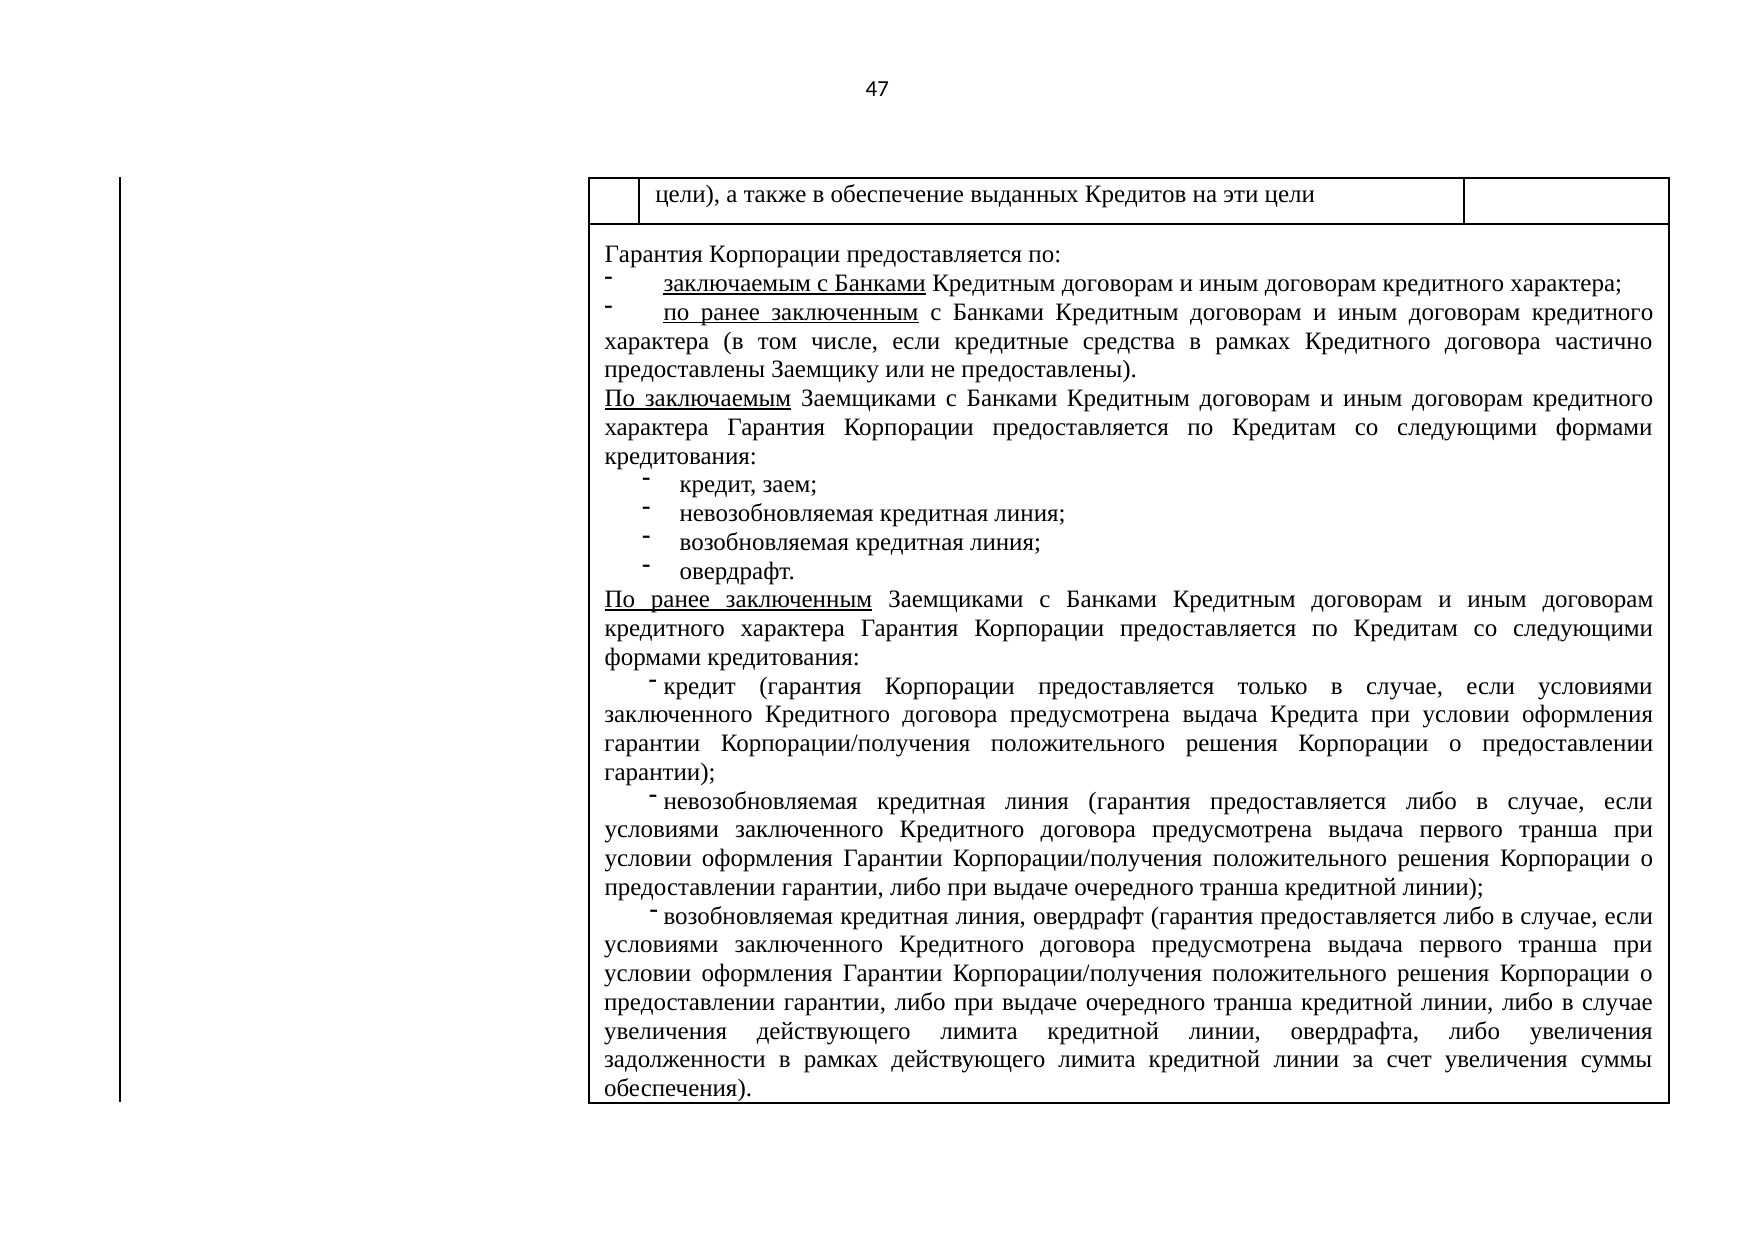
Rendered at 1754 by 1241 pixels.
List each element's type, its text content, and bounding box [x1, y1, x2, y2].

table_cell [590, 225, 1668, 1102]
table_cell 5. [590, 179, 638, 223]
table_cell 52 [1465, 179, 1668, 223]
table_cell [640, 179, 1463, 223]
